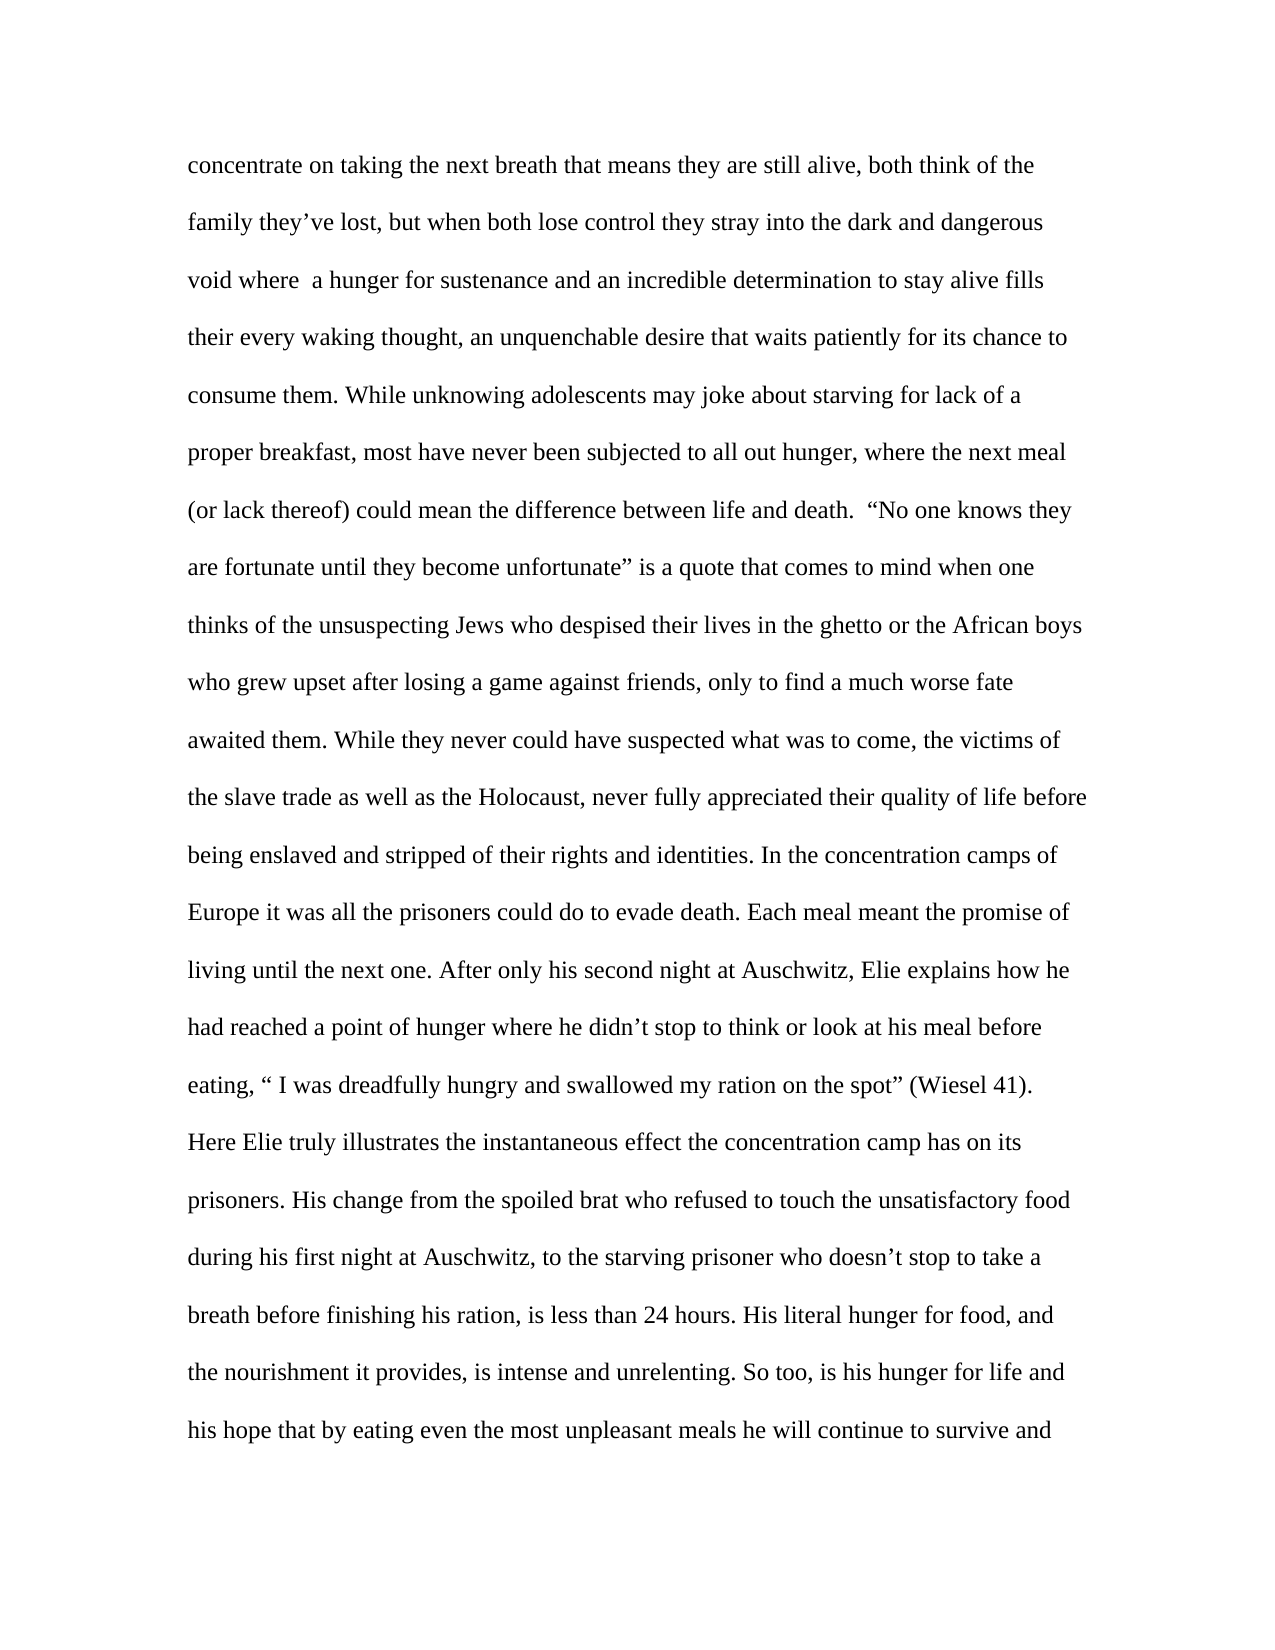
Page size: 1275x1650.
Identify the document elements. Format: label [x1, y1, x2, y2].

text [187, 150, 1087, 1444]
